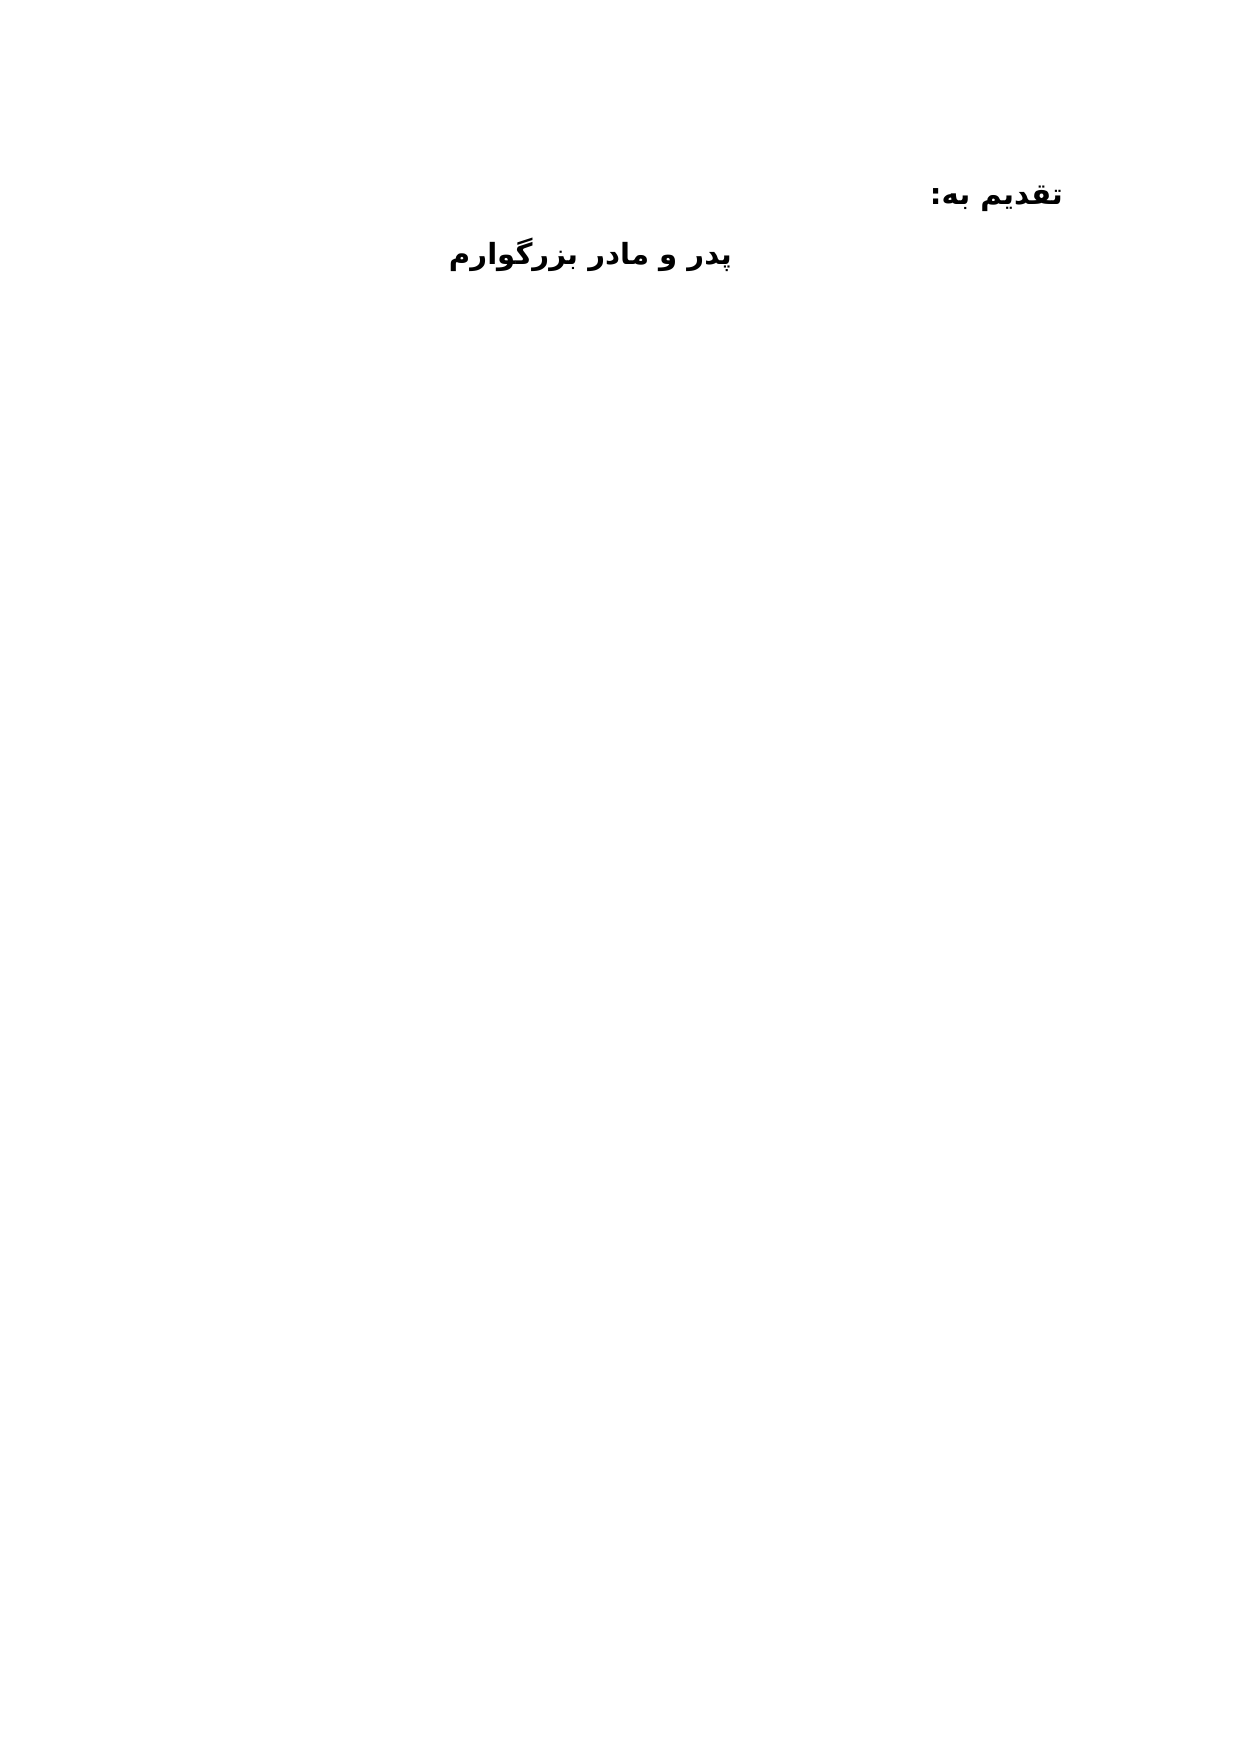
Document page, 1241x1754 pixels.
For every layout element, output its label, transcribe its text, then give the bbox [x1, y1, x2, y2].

text پدر و مادر بزرگوارم [118, 237, 1063, 271]
text تقديم به: [118, 177, 1063, 211]
